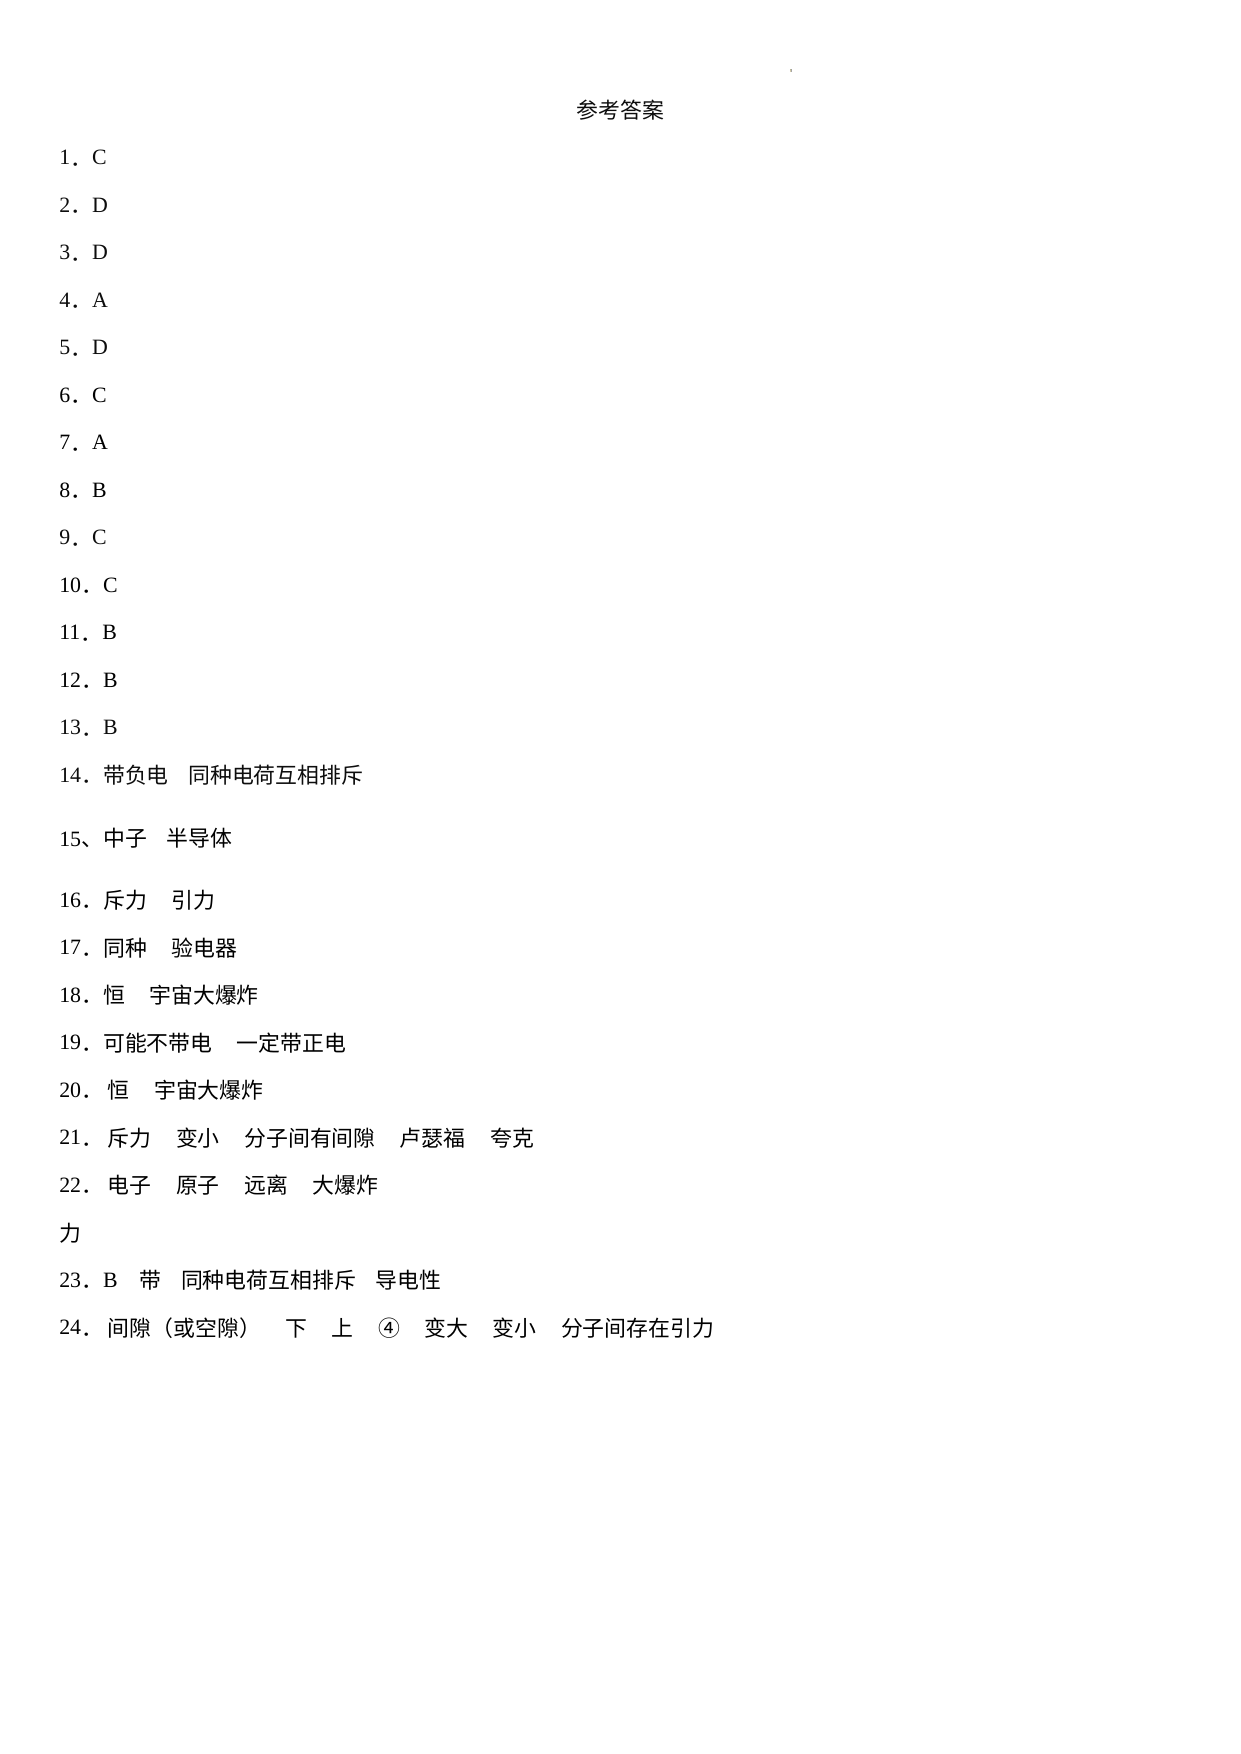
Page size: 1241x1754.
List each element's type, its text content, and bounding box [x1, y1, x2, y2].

text 16．斥力 引力 [59, 883, 1181, 915]
text 6．C [59, 378, 1181, 410]
text 1．C [59, 141, 1181, 173]
text 2．D [59, 188, 1181, 220]
text 8．B [59, 473, 1181, 505]
text 参考答案 [59, 93, 1181, 125]
text 21． 斥力 变小 分子间有间隙 卢瑟福 夸克 [59, 1121, 1181, 1153]
text 18．恒 宇宙大爆炸 [59, 978, 1181, 1010]
text 5．D [59, 331, 1181, 363]
text 19．可能不带电 一定带正电 [59, 1026, 1181, 1058]
text 12．B [59, 663, 1181, 695]
text 11．B [59, 616, 1181, 648]
text 20． 恒 宇宙大爆炸 [59, 1073, 1181, 1105]
text 22． 电子 原子 远离 大爆炸 [59, 1168, 1181, 1200]
text 23．B 带 同种电荷互相排斥 导电性 [59, 1263, 1181, 1295]
text 7．A [59, 426, 1181, 458]
text 17．同种 验电器 [59, 931, 1181, 963]
text 力 [59, 1216, 1181, 1248]
text 13．B [59, 711, 1181, 743]
text 3．D [59, 236, 1181, 268]
text 24． 间隙（或空隙） 下 上 ④ 变大 变小 分子间存在引力 [59, 1311, 1181, 1343]
text 4．A [59, 283, 1181, 315]
text 15、中子 半导体 [59, 806, 1181, 868]
text 10．C [59, 568, 1181, 600]
text 9．C [59, 521, 1181, 553]
text 14．带负电 同种电荷互相排斥 [59, 758, 1181, 790]
